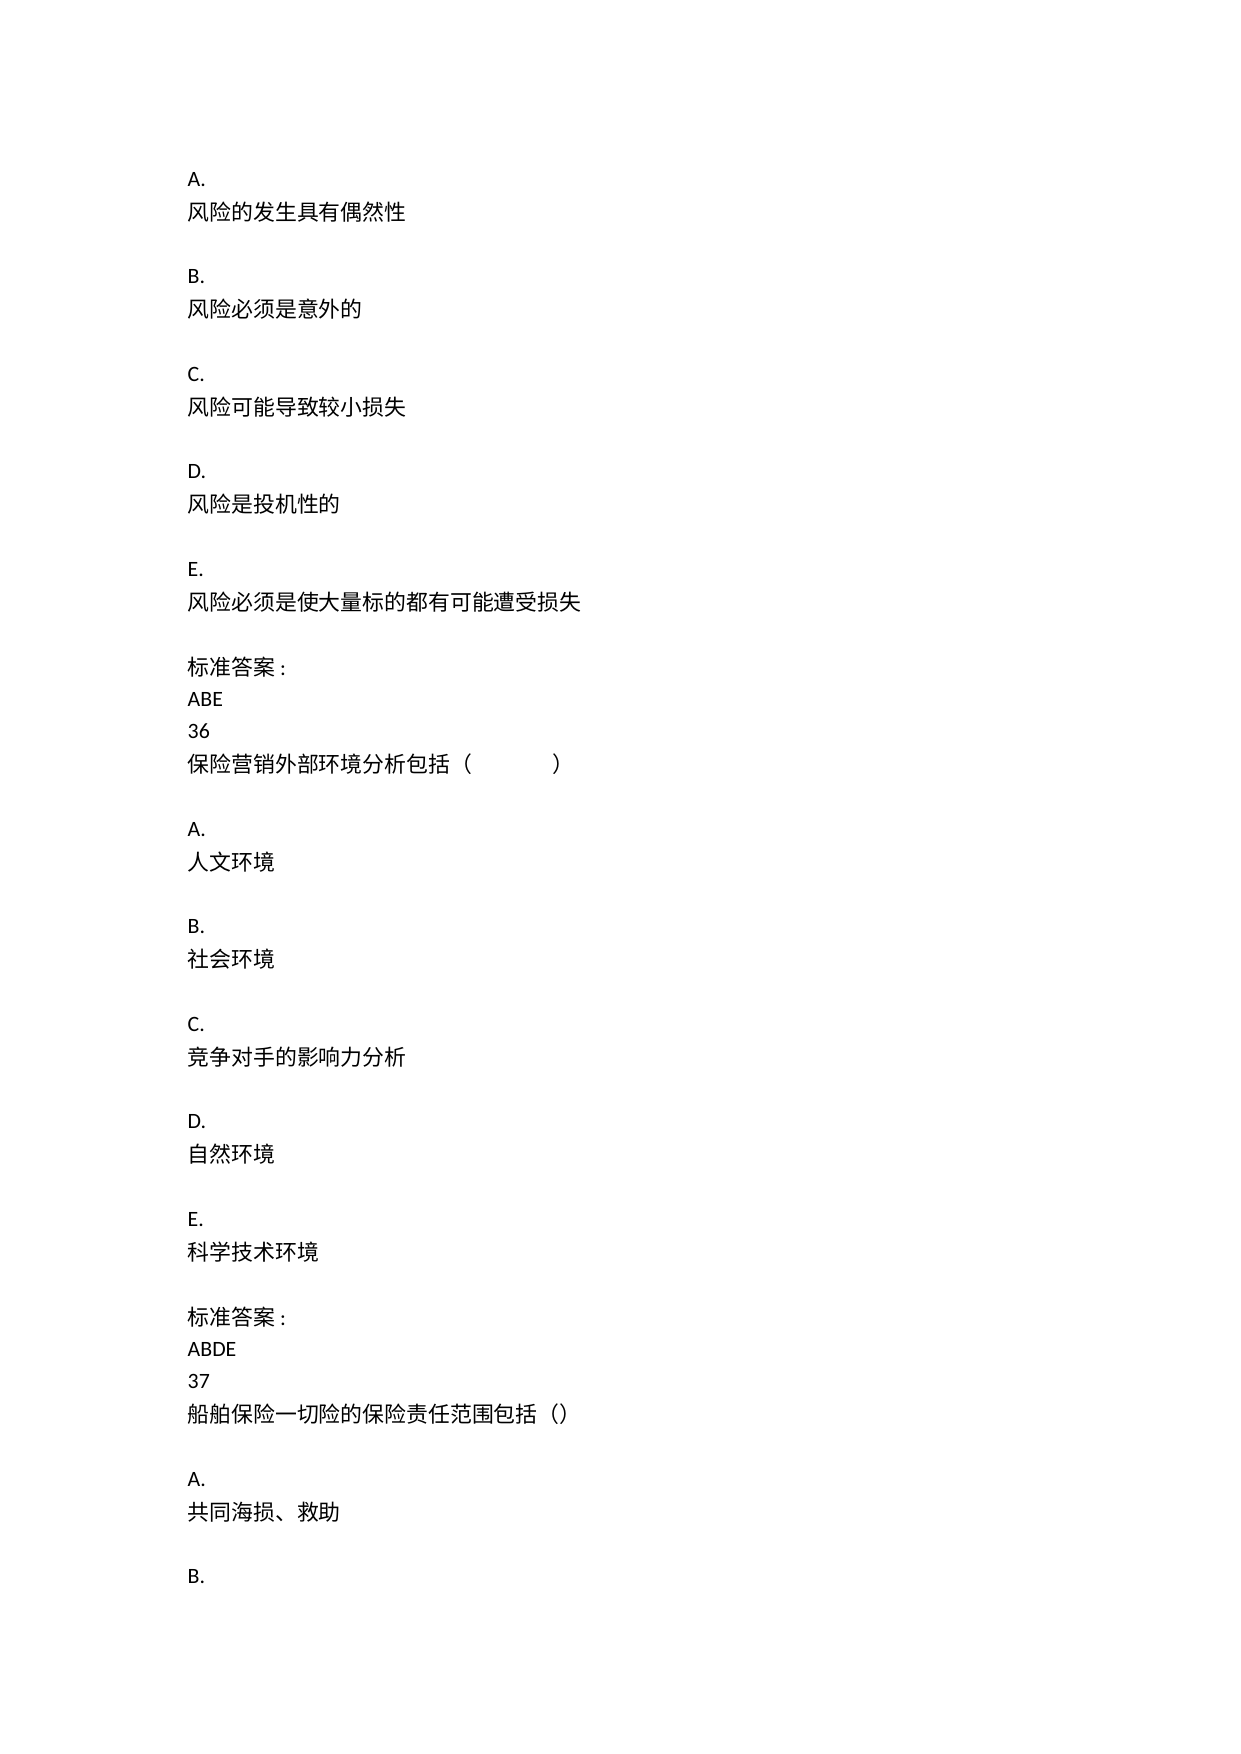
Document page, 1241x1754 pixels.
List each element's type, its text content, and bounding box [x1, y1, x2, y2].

text 36 [187, 714, 1053, 747]
text ABE [187, 682, 1053, 714]
text 共同海损、救助 [187, 1494, 1053, 1527]
text 风险可能导致较小损失 [187, 389, 1053, 422]
text 37 [187, 1364, 1053, 1397]
text D. [187, 454, 1053, 487]
text 人文环境 [187, 844, 1053, 877]
text 科学技术环境 [187, 1234, 1053, 1267]
text E. [187, 552, 1053, 584]
text 自然环境 [187, 1137, 1053, 1169]
text B. [187, 909, 1053, 942]
text ABDE [187, 1332, 1053, 1364]
text D. [187, 1104, 1053, 1137]
text C. [187, 357, 1053, 389]
text 保险营销外部环境分析包括（ ） [187, 747, 1053, 779]
text 风险的发生具有偶然性 [187, 194, 1053, 227]
text A. [187, 162, 1053, 194]
text 风险是投机性的 [187, 487, 1053, 519]
text 风险必须是使大量标的都有可能遭受损失 [187, 584, 1053, 617]
text C. [187, 1007, 1053, 1039]
text 标准答案 : [187, 1299, 1053, 1332]
text B. [187, 1559, 1053, 1592]
text 竞争对手的影响力分析 [187, 1039, 1053, 1072]
text 船舶保险一切险的保险责任范围包括（） [187, 1397, 1053, 1429]
text 社会环境 [187, 942, 1053, 974]
text 标准答案 : [187, 649, 1053, 682]
text A. [187, 812, 1053, 844]
text E. [187, 1202, 1053, 1234]
text A. [187, 1462, 1053, 1494]
text 风险必须是意外的 [187, 292, 1053, 324]
text B. [187, 259, 1053, 292]
